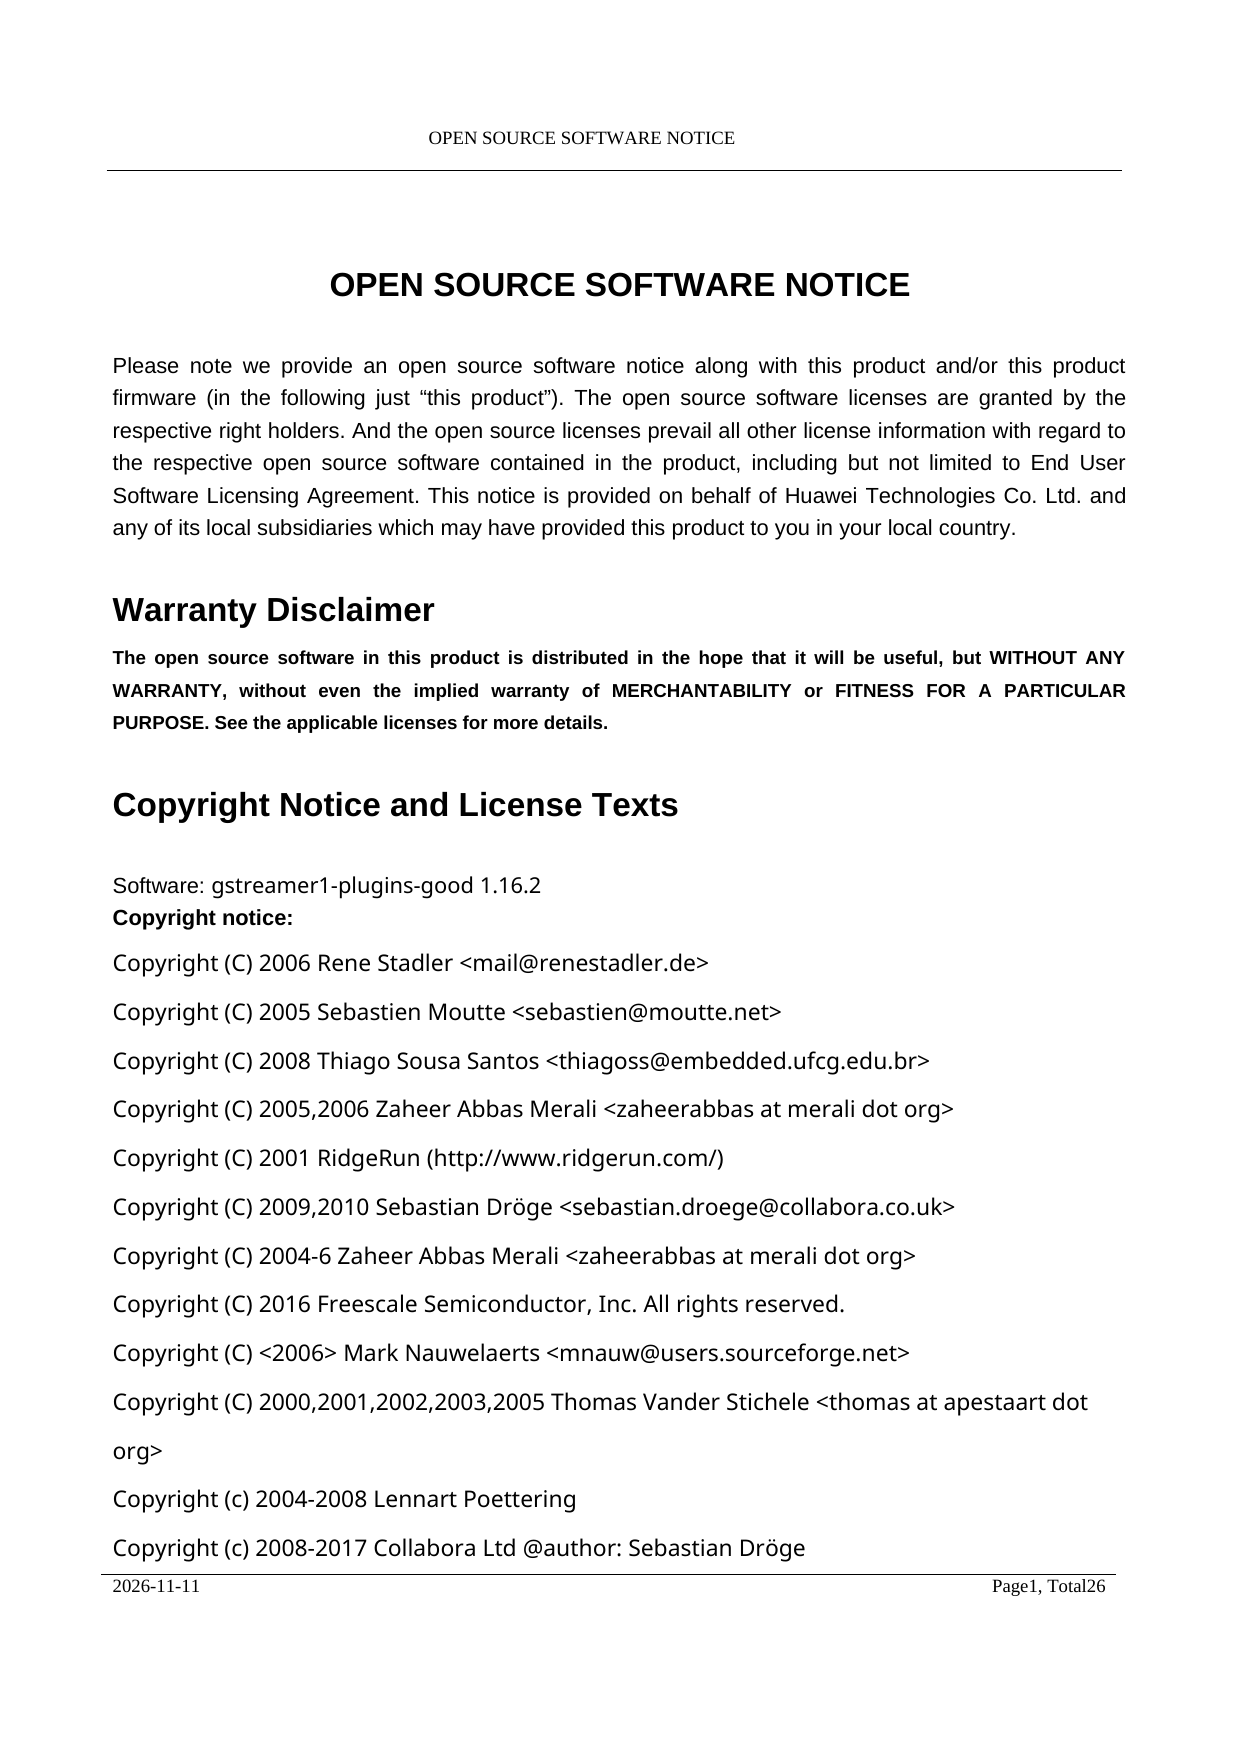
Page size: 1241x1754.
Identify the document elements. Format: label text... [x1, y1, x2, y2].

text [112, 947, 1128, 1564]
text Copyright Notice and License Texts [112, 771, 1128, 836]
text Warranty Disclaimer [112, 576, 1128, 641]
text Copyright notice: [112, 901, 1128, 934]
text Software: gstreamer1-plugins-good 1.16.2 [112, 869, 1128, 901]
text The open source software in this product is distributed in the hope that it will be useful, but WITHOUT ANY WARRANTY, without even the implied warranty of MERCHANTABILITY or FITNESS FOR A PARTICULAR PURPOSE. See the applicable licenses for more details. [112, 641, 1128, 739]
text OPEN SOURCE SOFTWARE NOTICE [112, 251, 1128, 316]
text Please note we provide an open source software notice along with this product and/or this product firmware (in the following just “this product”). The open source software licenses are granted by the respective right holders. And the open source licenses prevail all other license information with regard to the respective open source software contained in the product, including but not limited to End User Software Licensing Agreement. This notice is provided on behalf of Huawei Technologies Co. Ltd. and any of its local subsidiaries which may have provided this product to you in your local country. [112, 349, 1128, 544]
